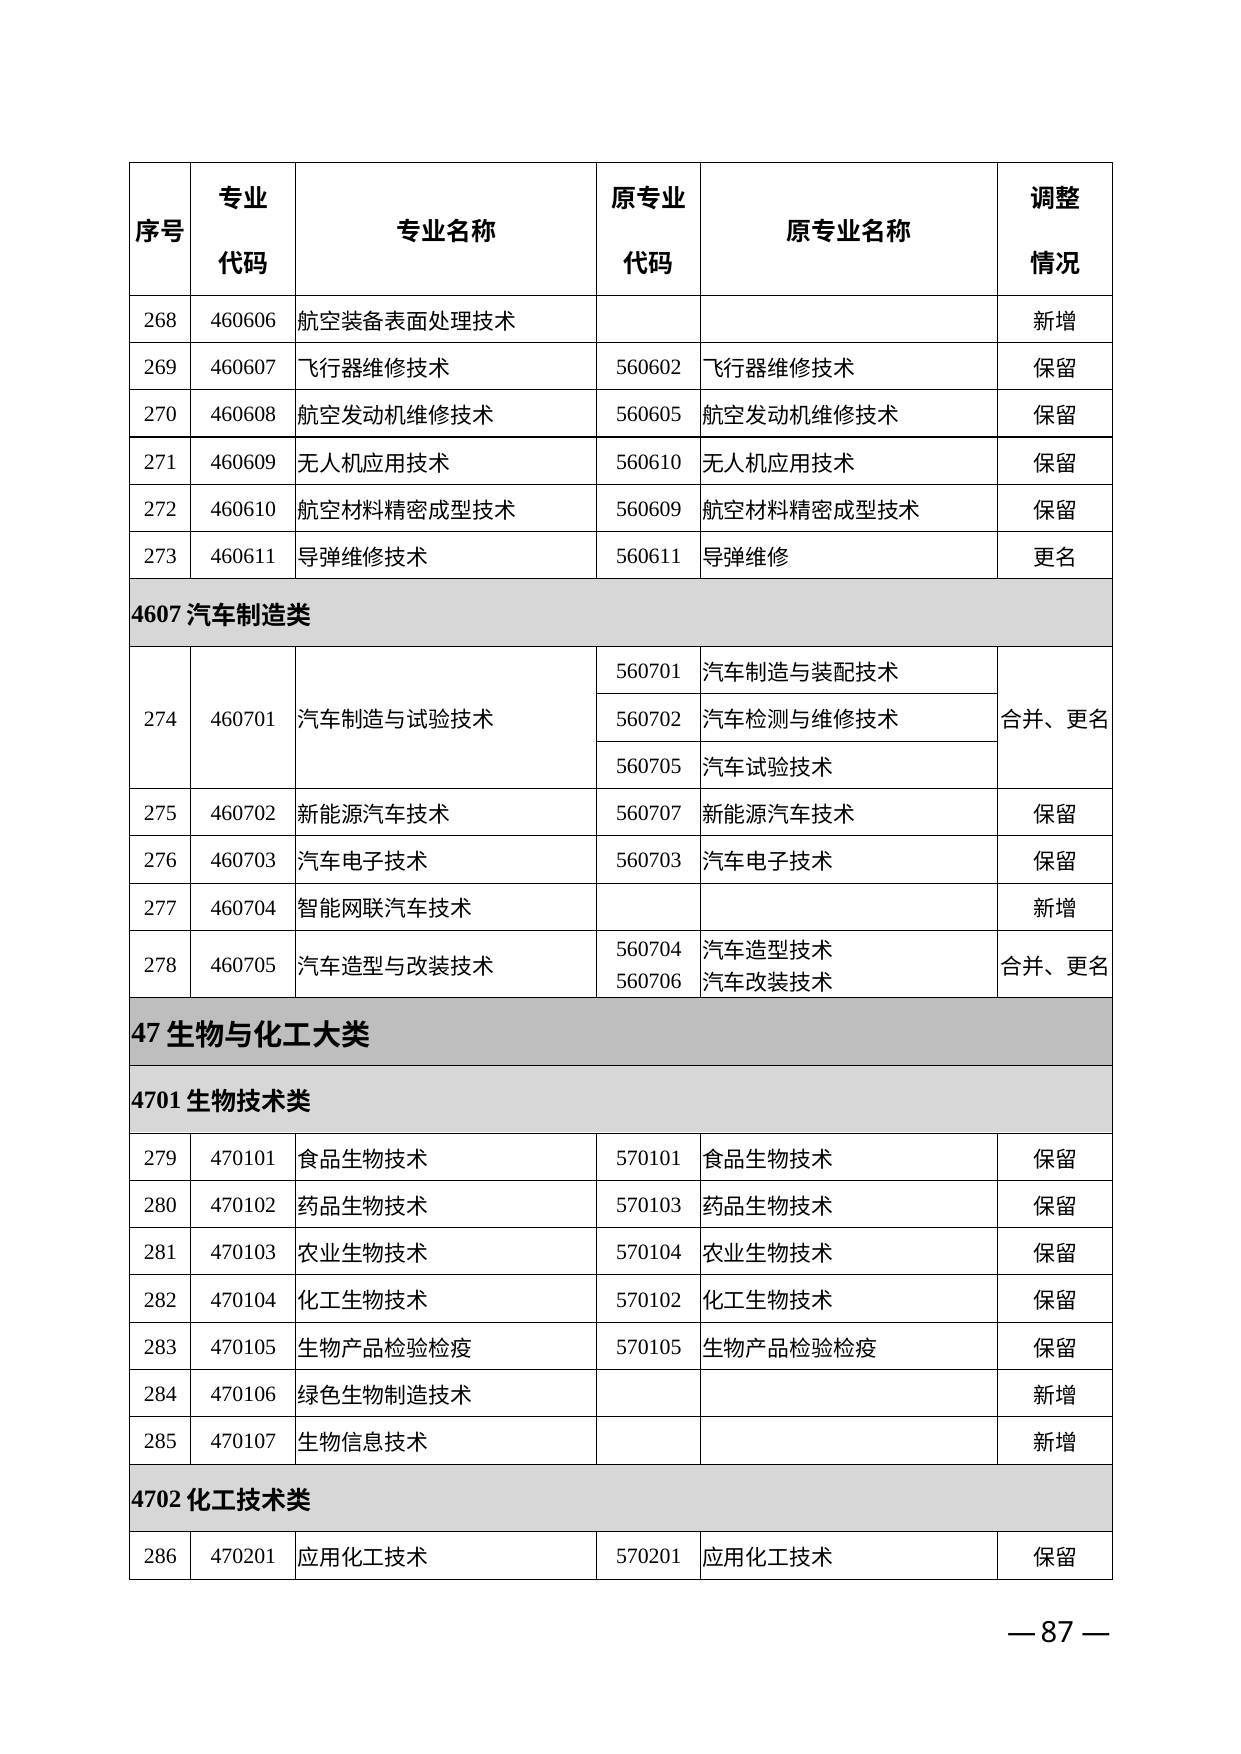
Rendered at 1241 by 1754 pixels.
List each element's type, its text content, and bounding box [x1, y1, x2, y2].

table_cell 570102 [597, 1275, 700, 1322]
table_cell 4607汽车制造类 [130, 579, 1112, 646]
table_cell 汽车制造与试验技术 [296, 647, 596, 788]
table_cell 460703 [191, 836, 295, 882]
table_cell 272 [130, 485, 190, 531]
table_cell 271 [130, 438, 190, 484]
table_cell 268 [130, 296, 190, 342]
table_cell 保留 [998, 1532, 1112, 1578]
table_cell 汽车试验技术 [701, 742, 997, 788]
table_cell 269 [130, 343, 190, 389]
table_cell [701, 1417, 997, 1463]
table_cell 生物产品检验检疫 [701, 1323, 997, 1369]
table_cell 保留 [998, 390, 1112, 436]
table_cell 560707 [597, 789, 700, 835]
table_cell 278 [130, 931, 190, 997]
table_cell [701, 296, 997, 342]
table_cell 560703 [597, 836, 700, 882]
table_cell 460610 [191, 485, 295, 531]
table_cell 新增 [998, 884, 1112, 930]
table_cell 283 [130, 1323, 190, 1369]
table_cell [597, 296, 700, 342]
table_cell [701, 884, 997, 930]
table_cell 汽车造型与改装技术 [296, 931, 596, 997]
table_cell 275 [130, 789, 190, 835]
table_cell 飞行器维修技术 [296, 343, 596, 389]
table_cell 合并、更名 [998, 647, 1112, 788]
table_cell 生物产品检验检疫 [296, 1323, 596, 1369]
table_cell 无人机应用技术 [701, 438, 997, 484]
table_cell [597, 884, 700, 930]
table_header 原专业名称 [701, 163, 997, 294]
table_cell 470107 [191, 1417, 295, 1463]
table_cell 航空材料精密成型技术 [701, 485, 997, 531]
table_cell 无人机应用技术 [296, 438, 596, 484]
table_cell 航空发动机维修技术 [701, 390, 997, 436]
table_cell 药品生物技术 [296, 1181, 596, 1227]
table_cell 270 [130, 390, 190, 436]
table_cell 航空发动机维修技术 [296, 390, 596, 436]
table_cell 273 [130, 532, 190, 578]
table_cell 合并、更名 [998, 931, 1112, 997]
table_cell 汽车检测与维修技术 [701, 694, 997, 741]
table_cell 农业生物技术 [296, 1228, 596, 1274]
table_cell 保留 [998, 1228, 1112, 1274]
table_cell 化工生物技术 [296, 1275, 596, 1322]
table_cell 保留 [998, 343, 1112, 389]
table_cell 274 [130, 647, 190, 788]
table_cell 航空装备表面处理技术 [296, 296, 596, 342]
table_cell 560602 [597, 343, 700, 389]
table_cell 汽车电子技术 [701, 836, 997, 882]
table_cell 化工生物技术 [701, 1275, 997, 1322]
table_cell 460705 [191, 931, 295, 997]
table_cell 保留 [998, 1134, 1112, 1180]
table_header 序号 [130, 163, 190, 294]
table_cell 470102 [191, 1181, 295, 1227]
table_cell 保留 [998, 1181, 1112, 1227]
table_cell 285 [130, 1417, 190, 1463]
table_cell 460606 [191, 296, 295, 342]
table_cell 汽车制造与装配技术 [701, 647, 997, 693]
table_cell 新能源汽车技术 [296, 789, 596, 835]
table_cell 航空材料精密成型技术 [296, 485, 596, 531]
table_cell 570201 [597, 1532, 700, 1578]
table_cell 460702 [191, 789, 295, 835]
table_cell 保留 [998, 789, 1112, 835]
table_cell 460608 [191, 390, 295, 436]
table_cell 食品生物技术 [701, 1134, 997, 1180]
table_cell [701, 1370, 997, 1416]
table_cell 282 [130, 1275, 190, 1322]
table_cell 560705 [597, 742, 700, 788]
table_cell 保留 [998, 438, 1112, 484]
table_cell 560702 [597, 694, 700, 741]
table_cell 470201 [191, 1532, 295, 1578]
table_cell [597, 1417, 700, 1463]
table_cell 470104 [191, 1275, 295, 1322]
table_cell 286 [130, 1532, 190, 1578]
table_cell 560704 560706 [597, 931, 700, 997]
table_cell 导弹维修技术 [296, 532, 596, 578]
table_cell 保留 [998, 1275, 1112, 1322]
table_cell 导弹维修 [701, 532, 997, 578]
table_cell 药品生物技术 [701, 1181, 997, 1227]
table_cell 4701生物技术类 [130, 1066, 1112, 1132]
table_cell 智能网联汽车技术 [296, 884, 596, 930]
table_header 调整 情况 [998, 163, 1112, 294]
table_cell 应用化工技术 [701, 1532, 997, 1578]
table_cell 新增 [998, 1417, 1112, 1463]
table_cell 560611 [597, 532, 700, 578]
table_header 专业名称 [296, 163, 596, 294]
table_cell 460609 [191, 438, 295, 484]
table_cell 460607 [191, 343, 295, 389]
table_cell 新增 [998, 296, 1112, 342]
table_cell 新增 [998, 1370, 1112, 1416]
table_cell 560610 [597, 438, 700, 484]
table_cell 4702化工技术类 [130, 1465, 1112, 1531]
table_cell 570101 [597, 1134, 700, 1180]
table_cell 470101 [191, 1134, 295, 1180]
table_cell 281 [130, 1228, 190, 1274]
table_header 专业 代码 [191, 163, 295, 294]
table_cell 保留 [998, 836, 1112, 882]
table_cell 470105 [191, 1323, 295, 1369]
table_cell 应用化工技术 [296, 1532, 596, 1578]
table_cell 更名 [998, 532, 1112, 578]
table_cell 570104 [597, 1228, 700, 1274]
table_cell 284 [130, 1370, 190, 1416]
table_cell 460704 [191, 884, 295, 930]
table_cell 560605 [597, 390, 700, 436]
table_header 原专业 代码 [597, 163, 700, 294]
table_cell 生物信息技术 [296, 1417, 596, 1463]
table_cell 新能源汽车技术 [701, 789, 997, 835]
table_cell 470103 [191, 1228, 295, 1274]
table_cell 汽车造型技术 汽车改装技术 [701, 931, 997, 997]
table_cell 560701 [597, 647, 700, 693]
table_cell 276 [130, 836, 190, 882]
table_cell 汽车电子技术 [296, 836, 596, 882]
table_cell 保留 [998, 485, 1112, 531]
table_cell 保留 [998, 1323, 1112, 1369]
table_cell [597, 1370, 700, 1416]
table_cell 277 [130, 884, 190, 930]
table_cell 飞行器维修技术 [701, 343, 997, 389]
table_cell 280 [130, 1181, 190, 1227]
table_cell 570105 [597, 1323, 700, 1369]
table_cell 470106 [191, 1370, 295, 1416]
table_cell 绿色生物制造技术 [296, 1370, 596, 1416]
table_cell 570103 [597, 1181, 700, 1227]
table_cell 460611 [191, 532, 295, 578]
table_cell 食品生物技术 [296, 1134, 596, 1180]
table_cell 460701 [191, 647, 295, 788]
table_cell 47生物与化工大类 [130, 998, 1112, 1065]
table_cell 560609 [597, 485, 700, 531]
table_cell 279 [130, 1134, 190, 1180]
table_cell 农业生物技术 [701, 1228, 997, 1274]
